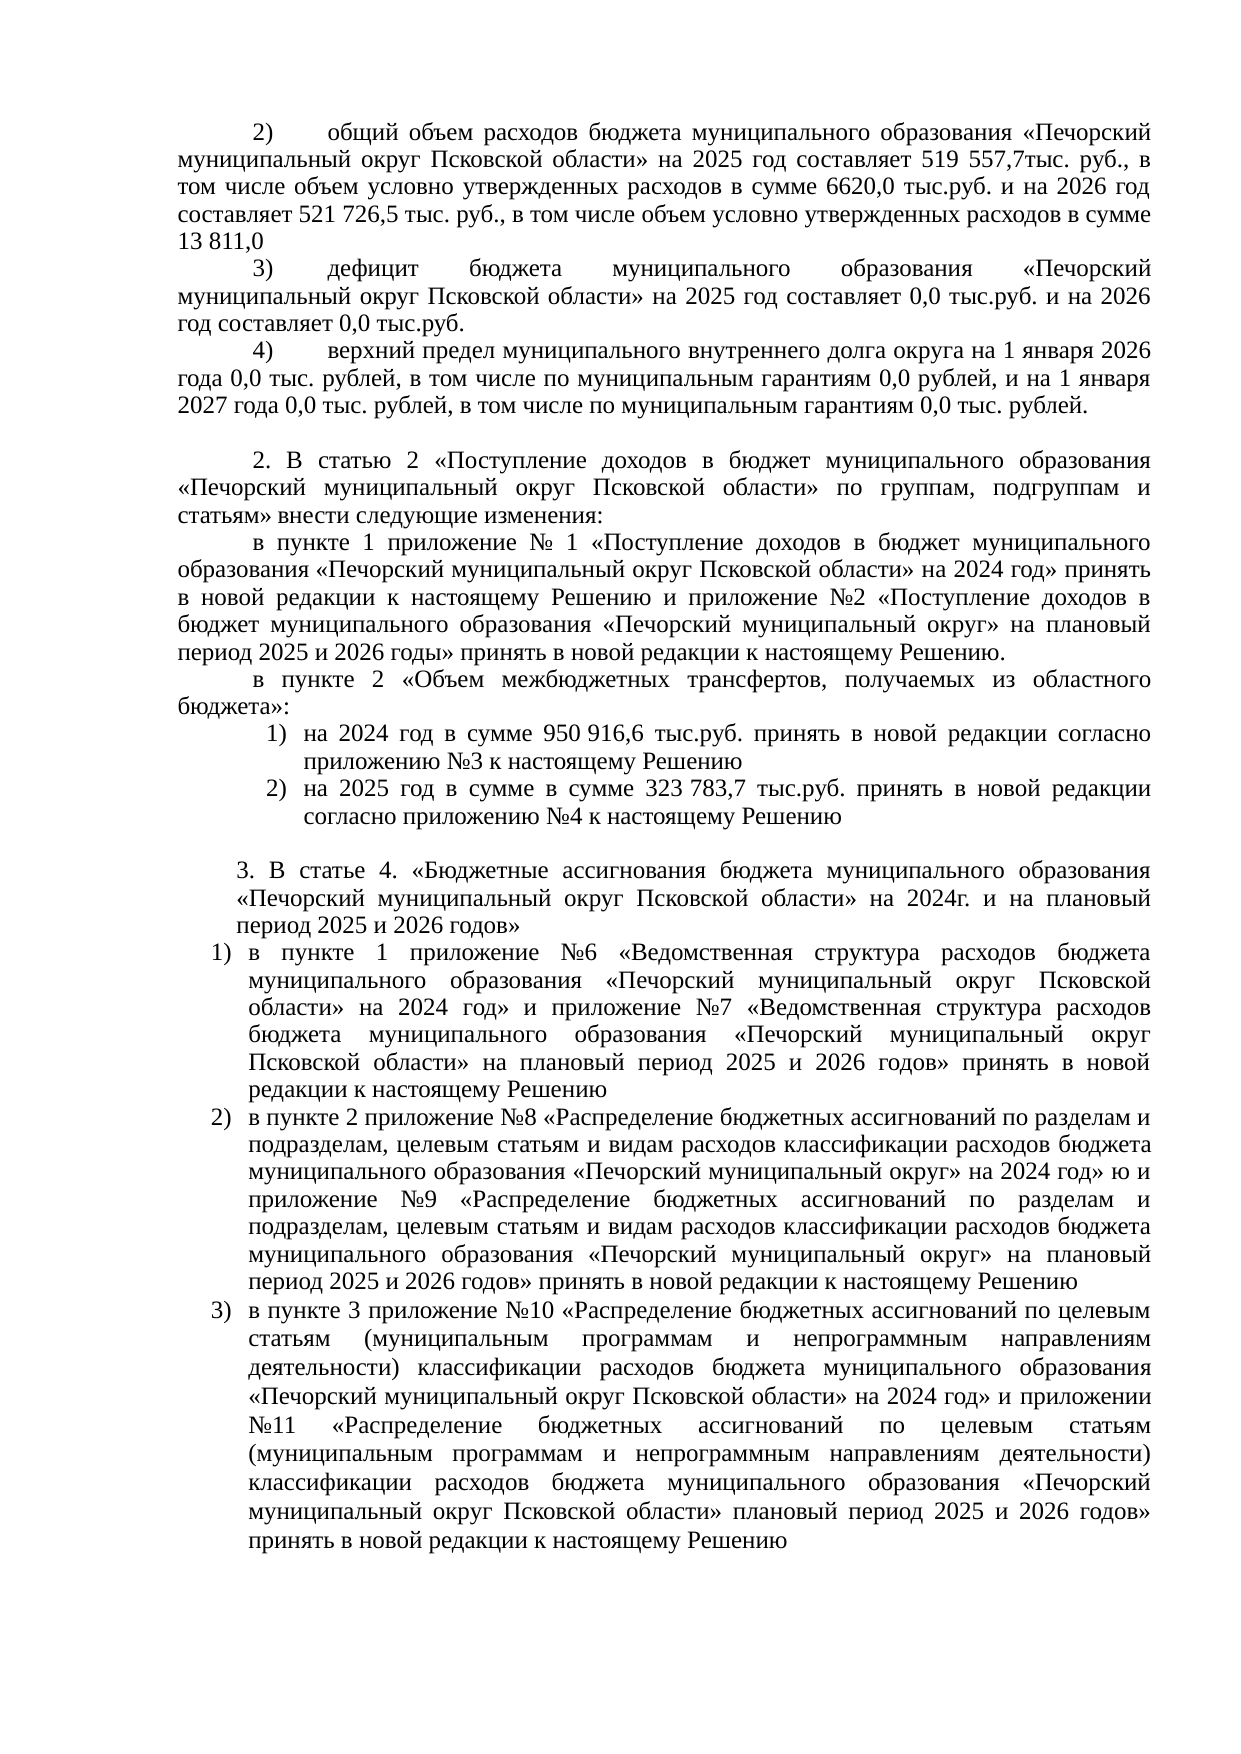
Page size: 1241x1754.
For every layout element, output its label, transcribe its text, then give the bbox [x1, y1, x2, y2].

list на 2025 год в сумме в сумме 323 783,7 тыс.руб. принять в новой редакции согласно приложению №4 к настоящему Решению [266, 775, 1152, 829]
text в пункте 2 «Объем межбюджетных трансфертов, получаемых из областного бюджета»: [177, 665, 1152, 720]
text 3. В статье 4. «Бюджетные ассигнования бюджета муниципального образования «Печорский муниципальный округ Псковской области» на 2024г. и на плановый период 2025 и 2026 годов» [236, 857, 1152, 939]
list в пункте 3 приложение №10 «Распределение бюджетных ассигнований по целевым статьям (муниципальным программам и непрограммным направлениям деятельности) классификации расходов бюджета муниципального образования «Печорский муниципальный округ Псковской области» на 2024 год» и приложении №11 «Распределение бюджетных ассигнований по целевым статьям (муниципальным программам и непрограммным направлениям деятельности) классификации расходов бюджета муниципального образования «Печорский муниципальный округ Псковской области» плановый период 2025 и 2026 годов» принять в новой редакции к настоящему Решению [211, 1295, 1152, 1553]
text 2. В статью 2 «Поступление доходов в бюджет муниципального образования «Печорский муниципальный округ Псковской области» по группам, подгруппам и статьям» внести следующие изменения: [177, 446, 1152, 528]
text в пункте 1 приложение № 1 «Поступление доходов в бюджет муниципального образования «Печорский муниципальный округ Псковской области» на 2024 год» принять в новой редакции к настоящему Решению и приложение №2 «Поступление доходов в бюджет муниципального образования «Печорский муниципальный округ» на плановый период 2025 и 2026 годы» принять в новой редакции к настоящему Решению. [177, 528, 1152, 665]
text 4) верхний предел муниципального внутреннего долга округа на 1 января 2026 года 0,0 тыс. рублей, в том числе по муниципальным гарантиям 0,0 рублей, и на 1 января 2027 года 0,0 тыс. рублей, в том числе по муниципальным гарантиям 0,0 тыс. рублей. [177, 337, 1152, 419]
text 2) общий объем расходов бюджета муниципального образования «Печорский муниципальный округ Псковской области» на 2025 год составляет 519 557,7тыс. руб., в том числе объем условно утвержденных расходов в сумме 6620,0 тыс.руб. и на 2026 год составляет 521 726,5 тыс. руб., в том числе объем условно утвержденных расходов в сумме 13 811,0 [177, 118, 1152, 255]
text 3) дефицит бюджета муниципального образования «Печорский муниципальный округ Псковской области» на 2025 год составляет 0,0 тыс.руб. и на 2026 год составляет 0,0 тыс.руб. [177, 255, 1152, 337]
list в пункте 2 приложение №8 «Распределение бюджетных ассигнований по разделам и подразделам, целевым статьям и видам расходов классификации расходов бюджета муниципального образования «Печорский муниципальный округ» на 2024 год» ю и приложение №9 «Распределение бюджетных ассигнований по разделам и подразделам, целевым статьям и видам расходов классификации расходов бюджета муниципального образования «Печорский муниципальный округ» на плановый период 2025 и 2026 годов» принять в новой редакции к настоящему Решению [211, 1103, 1152, 1295]
list в пункте 1 приложение №6 «Ведомственная структура расходов бюджета муниципального образования «Печорский муниципальный округ Псковской области» на 2024 год» и приложение №7 «Ведомственная структура расходов бюджета муниципального образования «Печорский муниципальный округ Псковской области» на плановый период 2025 и 2026 годов» принять в новой редакции к настоящему Решению [211, 939, 1152, 1103]
list на 2024 год в сумме 950 916,6 тыс.руб. принять в новой редакции согласно приложению №3 к настоящему Решению [266, 720, 1152, 775]
